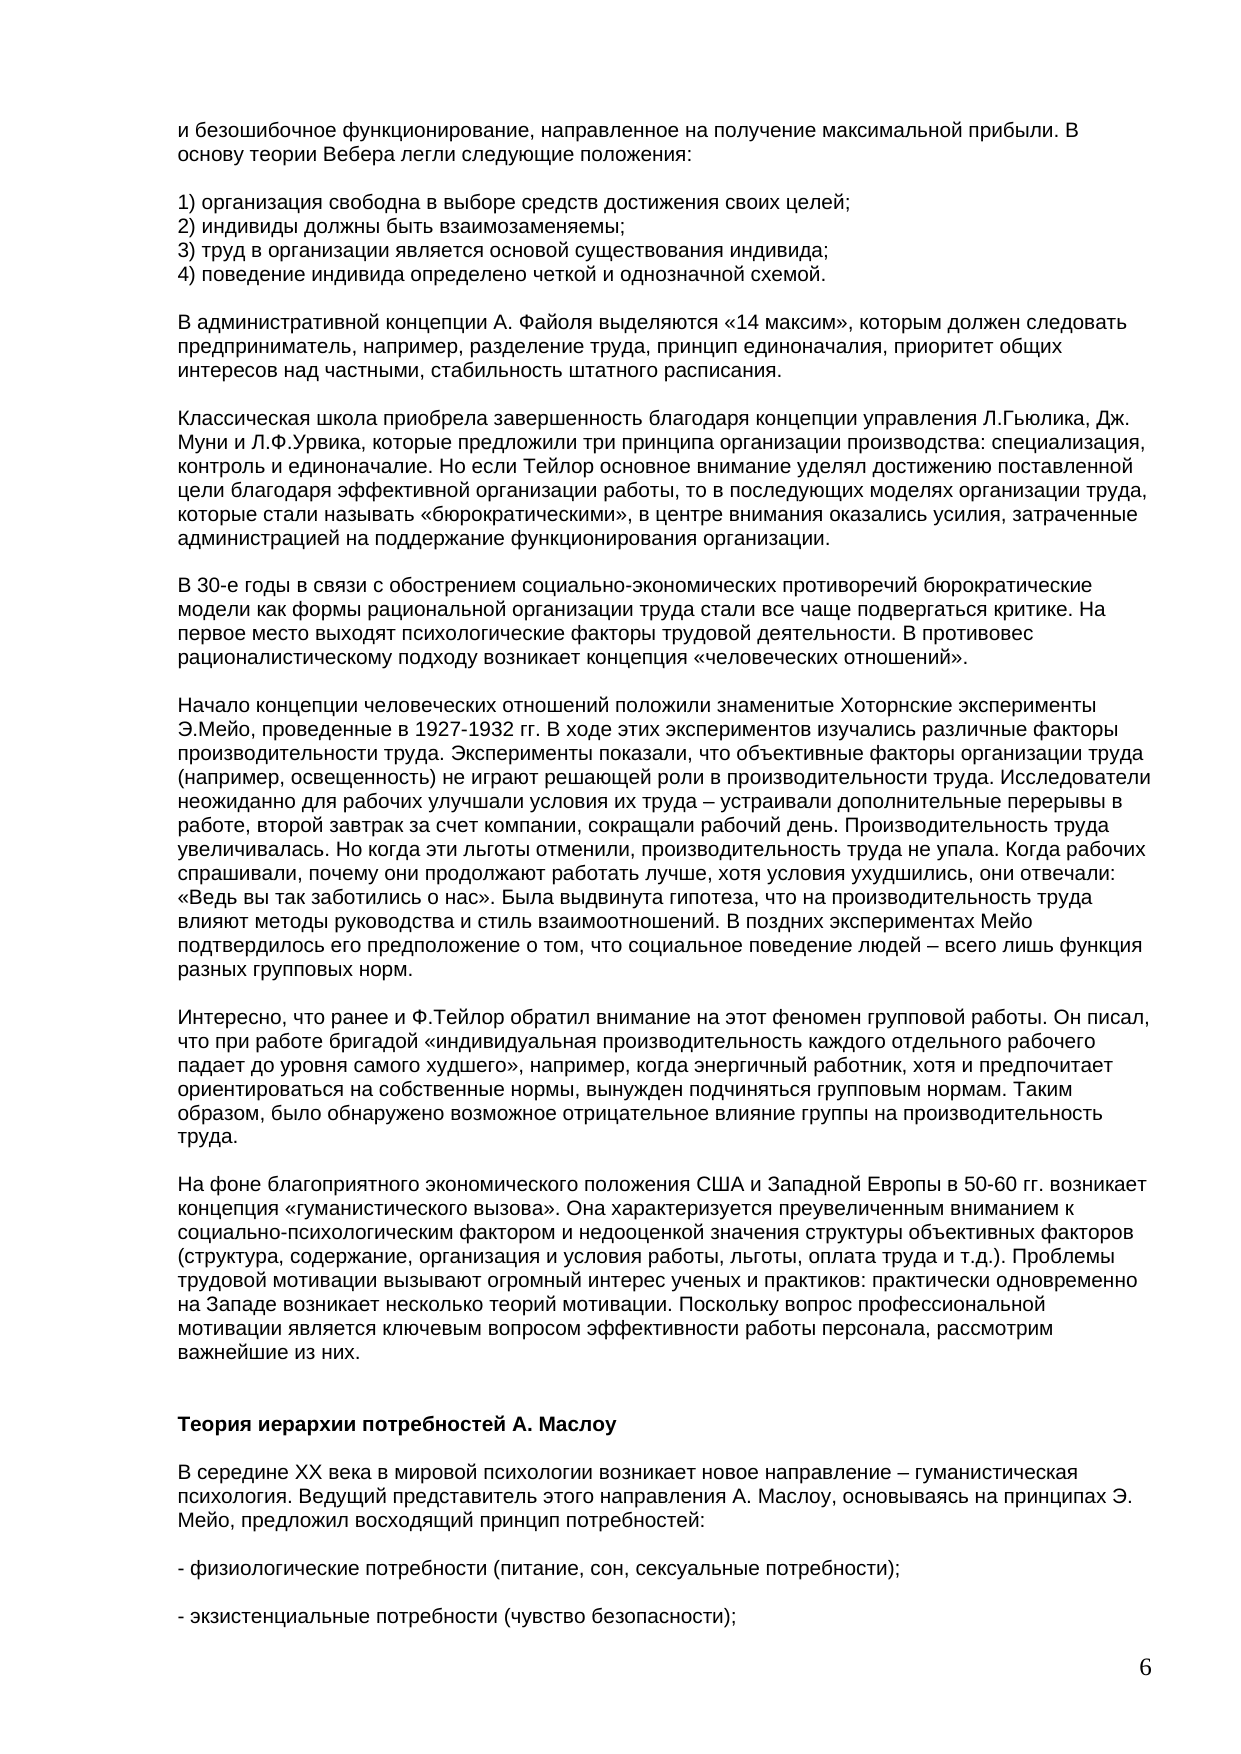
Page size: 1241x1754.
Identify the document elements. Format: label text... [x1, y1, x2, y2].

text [177, 118, 1152, 166]
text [177, 286, 1152, 1627]
text 1) организация свободна в выборе средств достижения своих целей; 2) индивиды должны быть взаимозаменяемы; 3) труд в организации является основой существования индивида; 4) поведение индивида определено четкой и однозначной схемой. [177, 166, 1152, 286]
